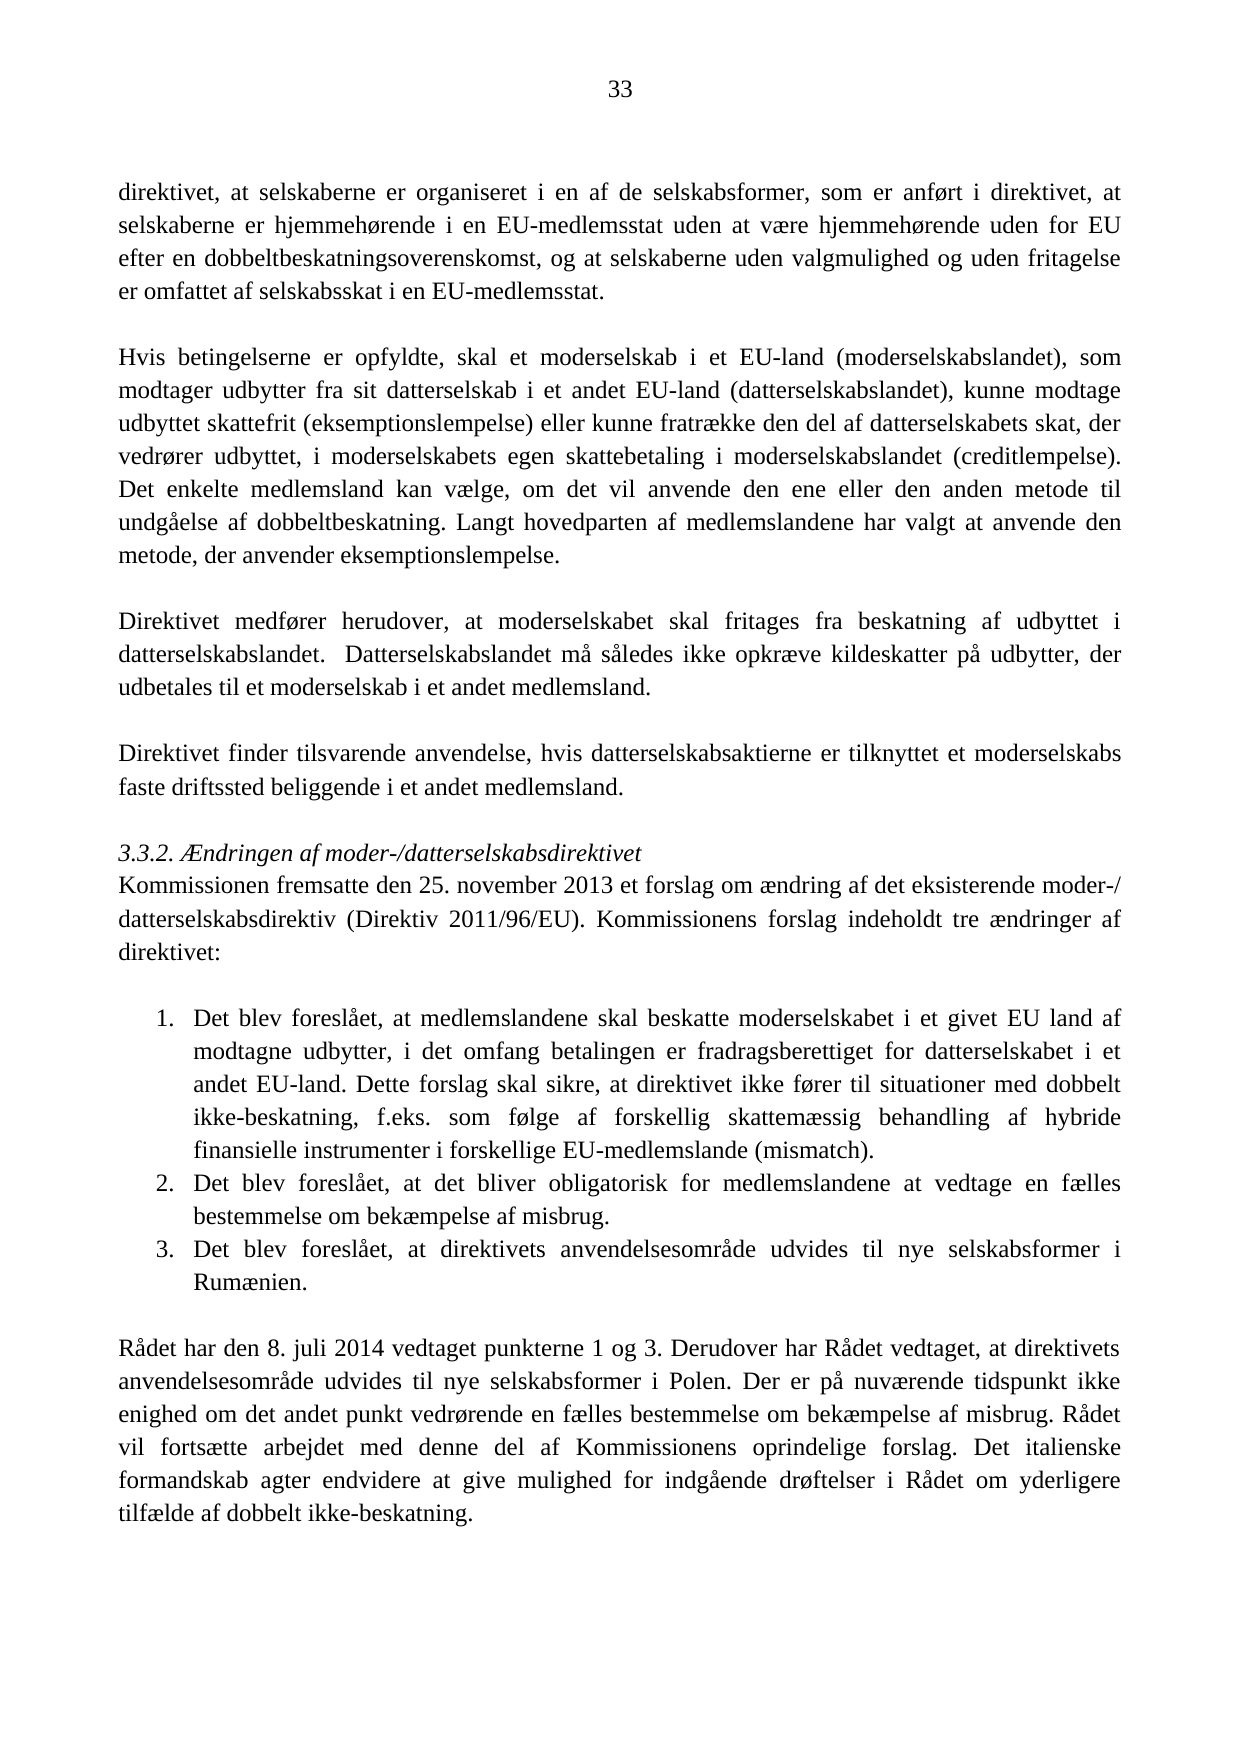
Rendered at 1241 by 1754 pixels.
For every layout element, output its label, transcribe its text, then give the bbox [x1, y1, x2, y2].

text 3.3.2. Ændringen af moder-/datterselskabsdirektivet [118, 838, 1122, 866]
text Hvis betingelserne er opfyldte, skal et moderselskab i et EU-land (moderselskabslandet), som modtager udbytter fra sit datterselskab i et andet EU-land (datterselskabslandet), kunne modtage udbyttet skattefrit (eksemptionslempelse) eller kunne fratrække den del af datterselskabets skat, der vedrører udbyttet, i moderselskabets egen skattebetaling i moderselskabslandet (creditlempelse). Det enkelte medlemsland kan vælge, om det vil anvende den ene eller den anden metode til undgåelse af dobbeltbeskatning. Langt hovedparten af medlemslandene har valgt at anvende den metode, der anvender eksemptionslempelse. [118, 342, 1122, 569]
text Kommissionen fremsatte den 25. november 2013 et forslag om ændring af det eksisterende moder-/ datterselskabsdirektiv (Direktiv 2011/96/EU). Kommissionens forslag indeholdt tre ændringer af direktivet: [118, 871, 1122, 965]
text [118, 177, 1122, 305]
list Det blev foreslået, at medlemslandene skal beskatte moderselskabet i et givet EU land af modtagne udbytter, i det omfang betalingen er fradragsberettiget for datterselskabet i et andet EU-land. Dette forslag skal sikre, at direktivet ikke fører til situationer med dobbelt ikke-beskatning, f.eks. som følge af forskellig skattemæssig behandling af hybride finansielle instrumenter i forskellige EU-medlemslande (mismatch). [156, 1003, 1122, 1163]
list Det blev foreslået, at det bliver obligatorisk for medlemslandene at vedtage en fælles bestemmelse om bekæmpelse af misbrug. [156, 1168, 1122, 1229]
text Direktivet finder tilsvarende anvendelse, hvis datterselskabsaktierne er tilknyttet et moderselskabs faste driftssted beliggende i et andet medlemsland. [118, 738, 1122, 800]
text Rådet har den 8. juli 2014 vedtaget punkterne 1 og 3. Derudover har Rådet vedtaget, at direktivets anvendelsesområde udvides til nye selskabsformer i Polen. Der er på nuværende tidspunkt ikke enighed om det andet punkt vedrørende en fælles bestemmelse om bekæmpelse af misbrug. Rådet vil fortsætte arbejdet med denne del af Kommissionens oprindelige forslag. Det italienske formandskab agter endvidere at give mulighed for indgående drøftelser i Rådet om yderligere tilfælde af dobbelt ikke-beskatning. [118, 1333, 1122, 1527]
text Direktivet medfører herudover, at moderselskabet skal fritages fra beskatning af udbyttet i datterselskabslandet. Datterselskabslandet må således ikke opkræve kildeskatter på udbytter, der udbetales til et moderselskab i et andet medlemsland. [118, 606, 1122, 701]
list Det blev foreslået, at direktivets anvendelsesområde udvides til nye selskabsformer i Rumænien. [156, 1234, 1122, 1296]
